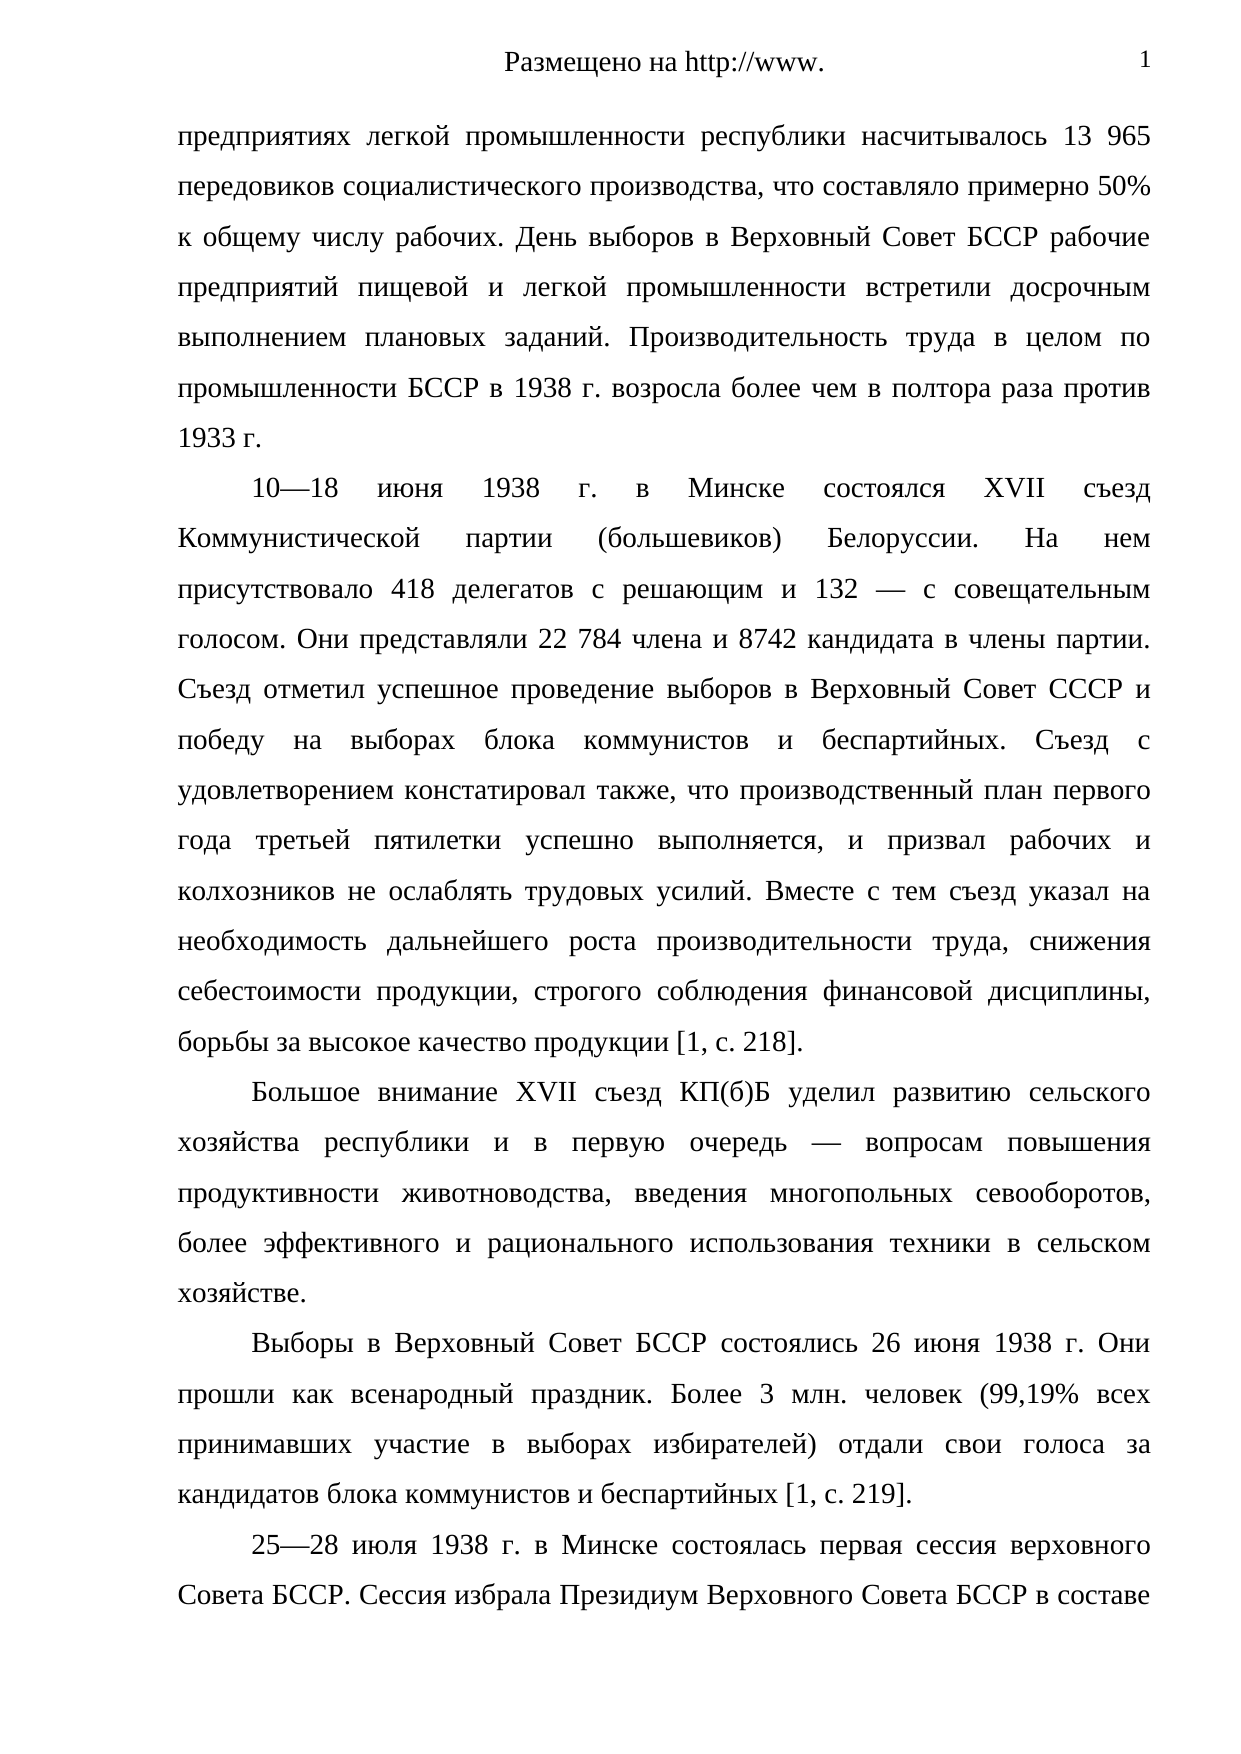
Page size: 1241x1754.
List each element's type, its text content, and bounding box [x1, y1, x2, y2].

text Большое внимание XVII съезд КП(б)Б уделил развитию сельского хозяйства республики и в первую очередь — вопросам повышения продуктивности животноводства, введения многопольных севооборотов, более эффективного и рационального использования техники в сельском хозяйстве. [177, 1074, 1152, 1309]
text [177, 1527, 1152, 1611]
text 10—18 июня . в Минске состоялся XVII съезд Коммунистической партии (большевиков) Белоруссии. На нем присутствовало 418 делегатов с решающим и 132 — с совещательным голосом. Они представляли 22 784 члена и 8742 кандидата в члены партии. Съезд отметил успешное проведение выборов в Верховный Совет СССР и победу на выборах блока коммунистов и беспартийных. Съезд с удовлетворением констатировал также, что производственный план первого года третьей пятилетки успешно выполняется, и призвал рабочих и колхозников не ослаблять трудовых усилий. Вместе с тем съезд указал на необходимость дальнейшего роста производительности труда, снижения себестоимости продукции, строгого соблюдения финансовой дисциплины, борьбы за высокое качество продукции [1, с. 218]. [177, 470, 1152, 1057]
text Выборы в Верховный Совет БССР состоялись 26 июня . Они прошли как всенародный праздник. Более 3 млн. человек (99,19% всех принимавших участие в выборах избирателей) отдали свои голоса за кандидатов блока коммунистов и беспартийных [1, с. 219]. [177, 1326, 1152, 1510]
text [177, 118, 1152, 453]
